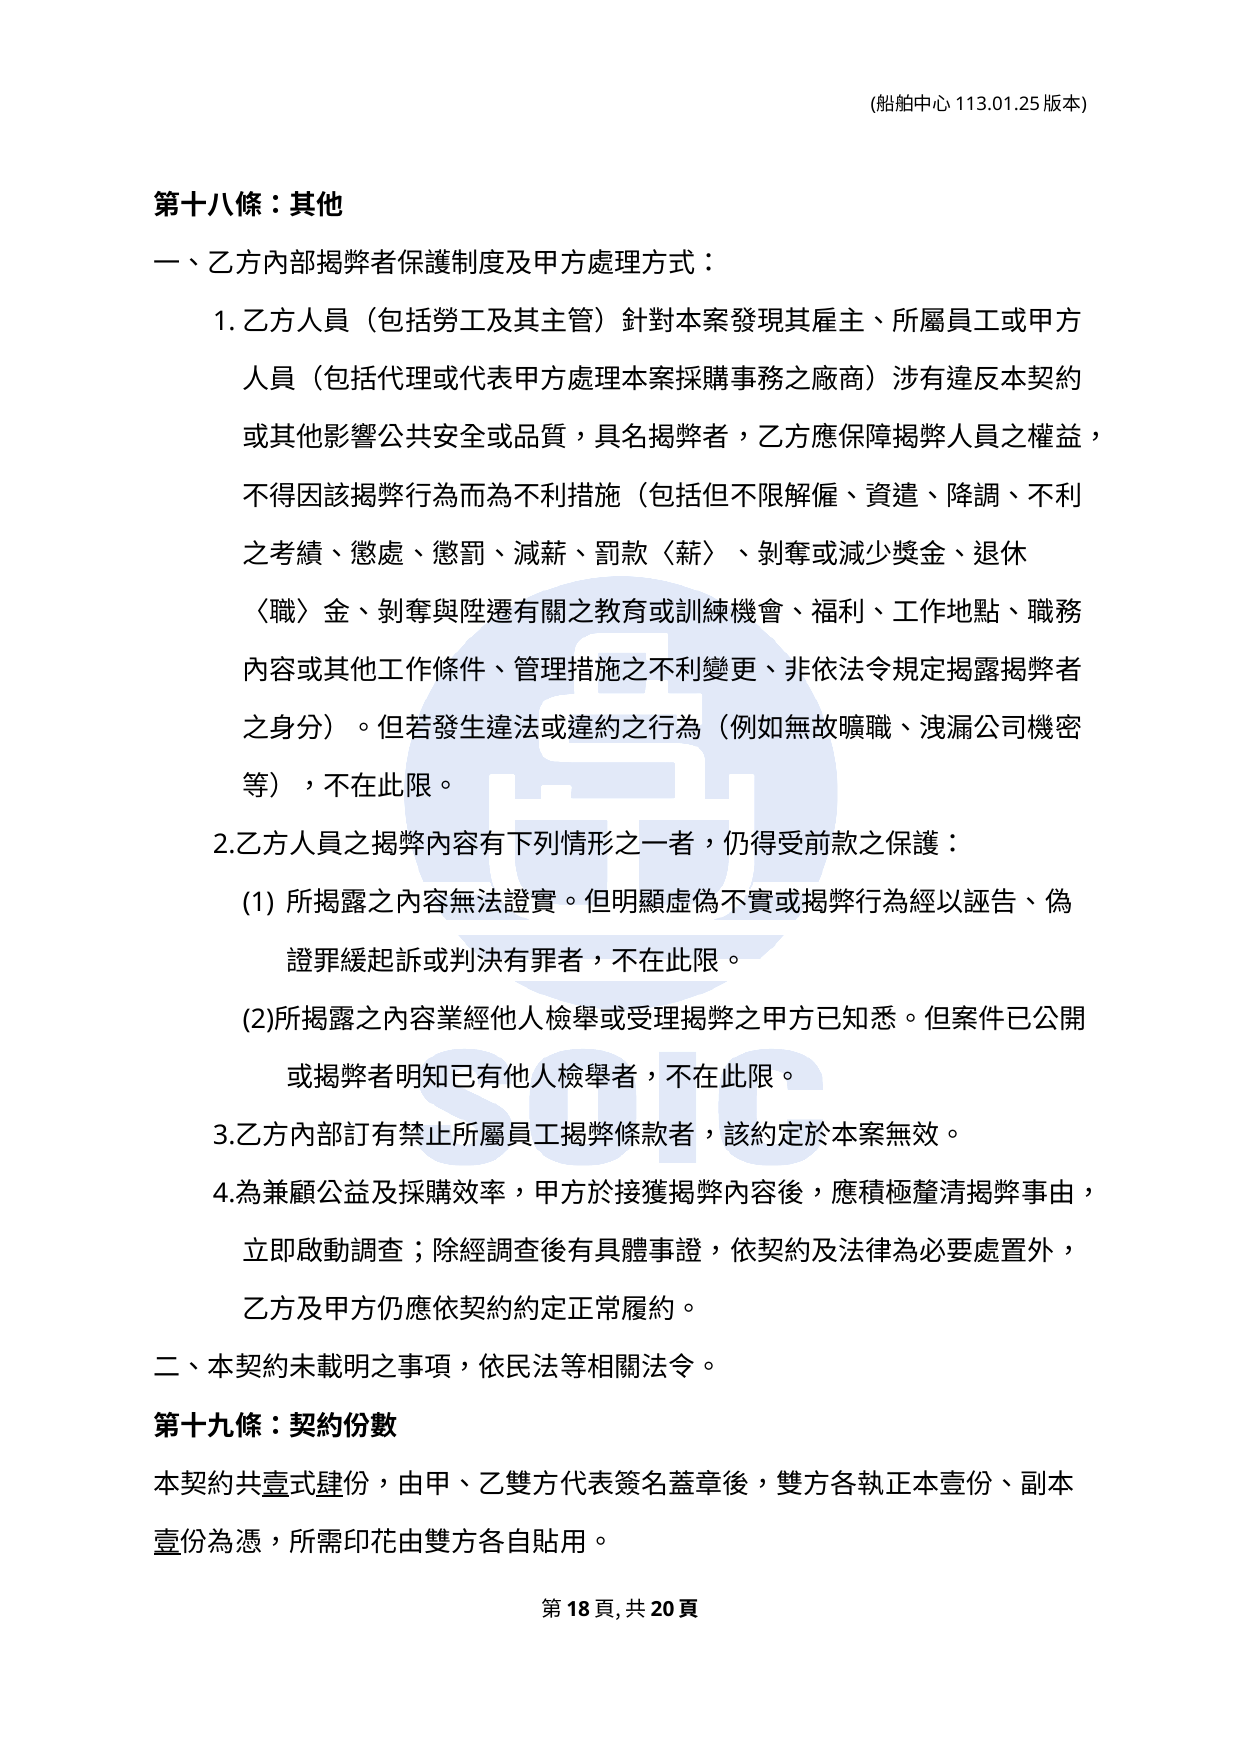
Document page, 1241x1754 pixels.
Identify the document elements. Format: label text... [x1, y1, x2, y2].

text 第十八條：其他 [153, 173, 1087, 232]
text 2.乙方人員之揭弊內容有下列情形之一者，仍得受前款之保護： [213, 813, 1087, 871]
text 第十九條：契約份數 [153, 1394, 1087, 1452]
text 4.為兼顧公益及採購效率，甲方於接獲揭弊內容後，應積極釐清揭弊事由，立即啟動調查；除經調查後有具體事證，依契約及法律為必要處置外，乙方及甲方仍應依契約約定正常履約。 [213, 1162, 1087, 1336]
text 二、本契約未載明之事項，依民法等相關法令。 [153, 1336, 1087, 1394]
text 3.乙方內部訂有禁止所屬員工揭弊條款者，該約定於本案無效。 [213, 1103, 1087, 1162]
text 本契約共壹式肆份，由甲、乙雙方代表簽名蓋章後，雙方各執正本壹份、副本壹份為憑，所需印花由雙方各自貼用。 [153, 1452, 1097, 1568]
text 一、乙方內部揭弊者保護制度及甲方處理方式： [153, 232, 1087, 290]
text (2)所揭露之內容業經他人檢舉或受理揭弊之甲方已知悉。但案件已公開或揭弊者明知已有他人檢舉者，不在此限。 [242, 987, 1087, 1103]
text 1. 乙方人員（包括勞工及其主管）針對本案發現其雇主、所屬員工或甲方人員（包括代理或代表甲方處理本案採購事務之廠商）涉有違反本契約或其他影響公共安全或品質，具名揭弊者，乙方應保障揭弊人員之權益，不得因該揭弊行為而為不利措施（包括但不限解僱、資遣、降調、不利之考績、懲處、懲罰、減薪、罰款〈薪〉、剝奪或減少獎金、退休〈職〉金、剝奪與陞遷有關之教育或訓練機會、福利、工作地點、職務內容或其他工作條件、管理措施之不利變更、非依法令規定揭露揭弊者之身分）。但若發生違法或違約之行為（例如無故曠職、洩漏公司機密等），不在此限。 [213, 290, 1087, 813]
text (1) 所揭露之內容無法證實。但明顯虛偽不實或揭弊行為經以誣告、偽證罪緩起訴或判決有罪者，不在此限。 [242, 871, 1087, 987]
